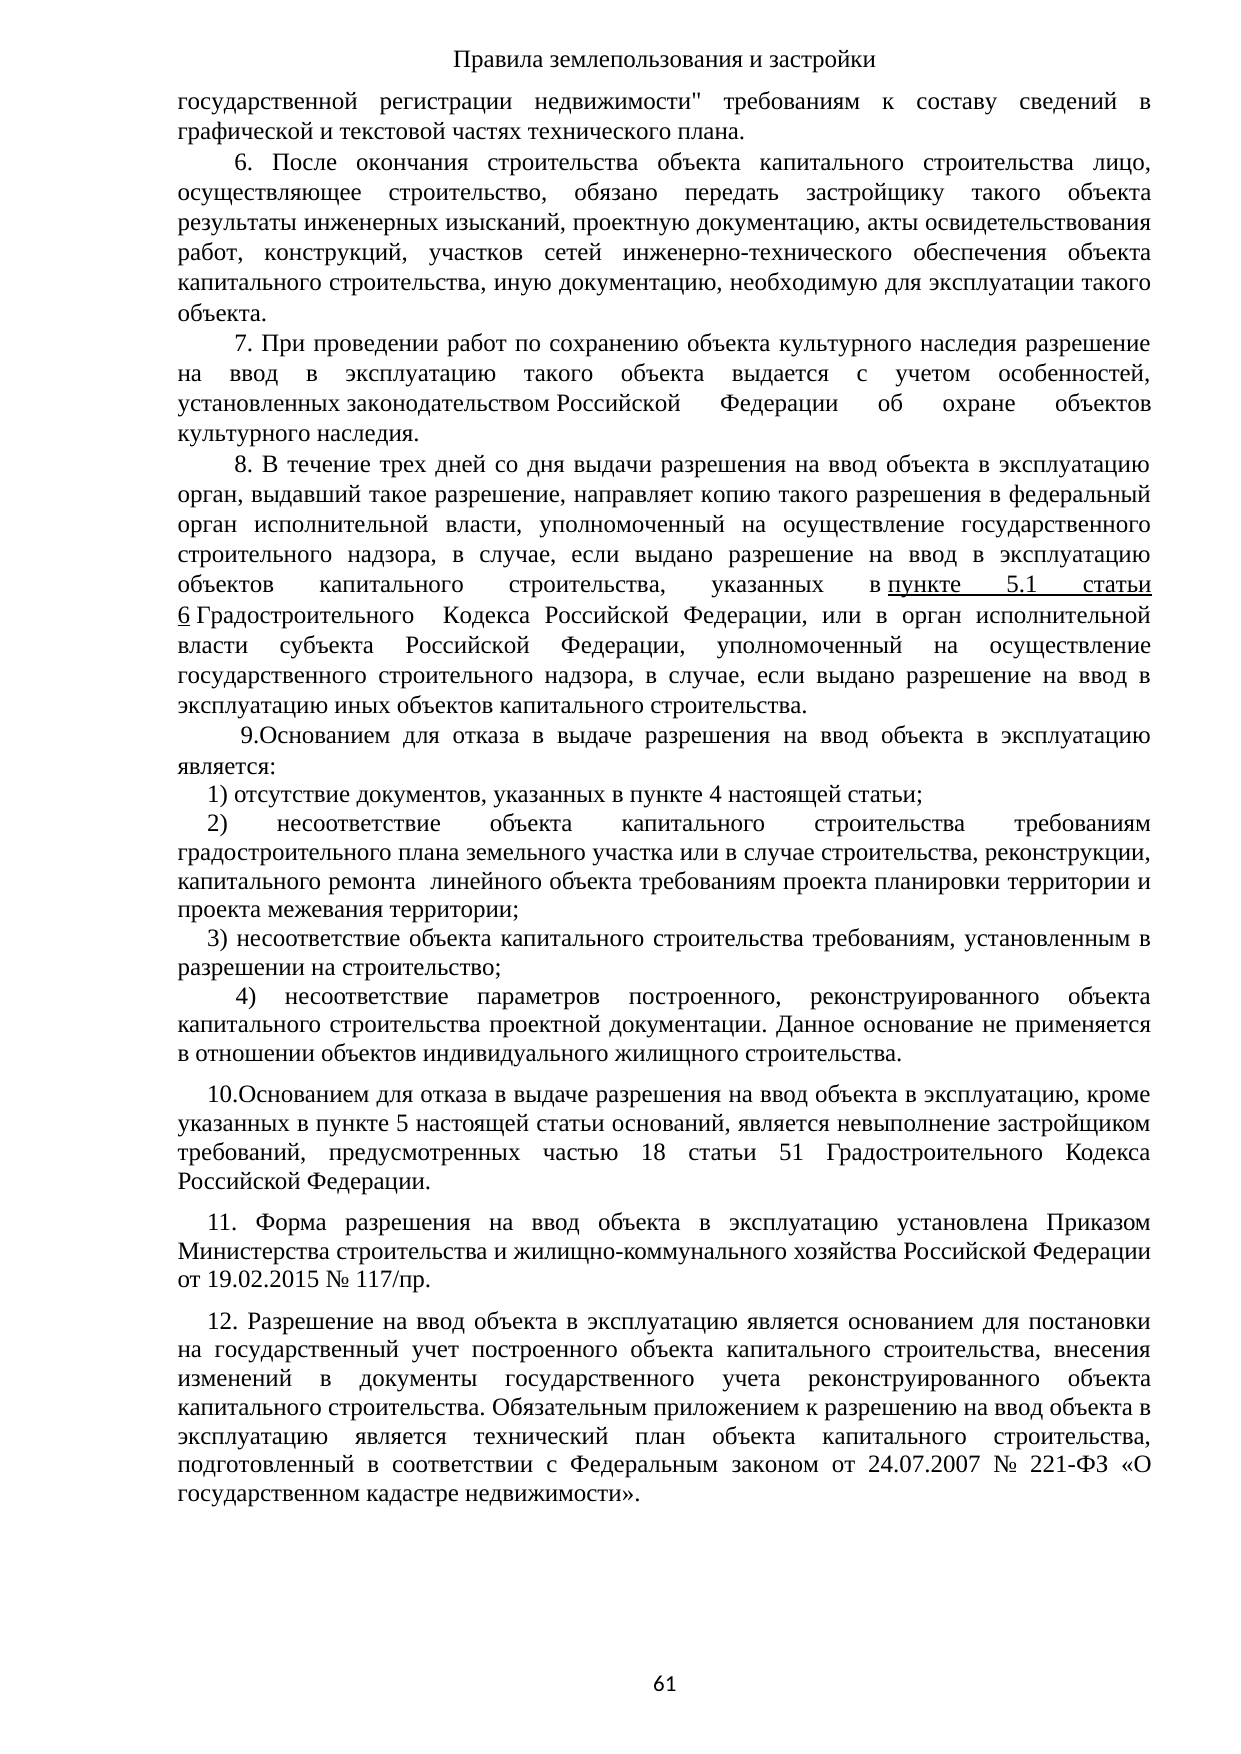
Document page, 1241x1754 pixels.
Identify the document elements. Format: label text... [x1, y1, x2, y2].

text 8. В течение трех дней со дня выдачи разрешения на ввод объекта в эксплуатацию орган, выдавший такое разрешение, направляет копию такого разрешения в федеральный орган исполнительной власти, уполномоченный на осуществление государственного строительного надзора, в случае, если выдано разрешение на ввод в эксплуатацию объектов капитального строительства, указанных в пункте 5.1 статьи 6 Градостроительного Кодекса Российской Федерации, или в орган исполнительной власти субъекта Российской Федерации, уполномоченный на осуществление государственного строительного надзора, в случае, если выдано разрешение на ввод в эксплуатацию иных объектов капитального строительства. [177, 447, 1152, 719]
text 12. Разрешение на ввод объекта в эксплуатацию является основанием для постановки на государственный учет построенного объекта капитального строительства, внесения изменений в документы государственного учета реконструированного объекта капитального строительства. Обязательным приложением к разрешению на ввод объекта в эксплуатацию является технический план объекта капитального строительства, подготовленный в соответствии с Федеральным законом от 24.07.2007 № 221-ФЗ «О государственном кадастре недвижимости». [177, 1306, 1152, 1507]
text 6. После окончания строительства объекта капитального строительства лицо, осуществляющее строительство, обязано передать застройщику такого объекта результаты инженерных изысканий, проектную документацию, акты освидетельствования работ, конструкций, участков сетей инженерно-технического обеспечения объекта капитального строительства, иную документацию, необходимую для эксплуатации такого объекта. [177, 145, 1152, 326]
text 11. Форма разрешения на ввод объекта в эксплуатацию установлена Приказом Министерства строительства и жилищно-коммунального хозяйства Российской Федерации от 19.02.2015 № 117/пр. [177, 1207, 1152, 1293]
text 7. При проведении работ по сохранению объекта культурного наследия разрешение на ввод в эксплуатацию такого объекта выдается с учетом особенностей, установленных законодательством Российской Федерации об охране объектов культурного наследия. [177, 326, 1152, 447]
text 4) несоответствие параметров построенного, реконструированного объекта капитального строительства проектной документации. Данное основание не применяется в отношении объектов индивидуального жилищного строительства. [177, 981, 1152, 1067]
text 10.Основанием для отказа в выдаче разрешения на ввод объекта в эксплуатацию, кроме указанных в пункте 5 настоящей статьи оснований, является невыполнение застройщиком требований, предусмотренных частью 18 статьи 51 Градостроительного Кодекса Российской Федерации. [177, 1079, 1152, 1194]
text 1) отсутствие документов, указанных в пункте 4 настоящей статьи; [177, 779, 1152, 808]
text 9.Основанием для отказа в выдаче разрешения на ввод объекта в эксплуатацию является: [177, 719, 1152, 779]
text 2) несоответствие объекта капитального строительства требованиям градостроительного плана земельного участка или в случае строительства, реконструкции, капитального ремонта линейного объекта требованиям проекта планировки территории и проекта межевания территории; [177, 808, 1152, 923]
text 3) несоответствие объекта капитального строительства требованиям, установленным в разрешении на строительство; [177, 923, 1152, 981]
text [177, 85, 1152, 145]
